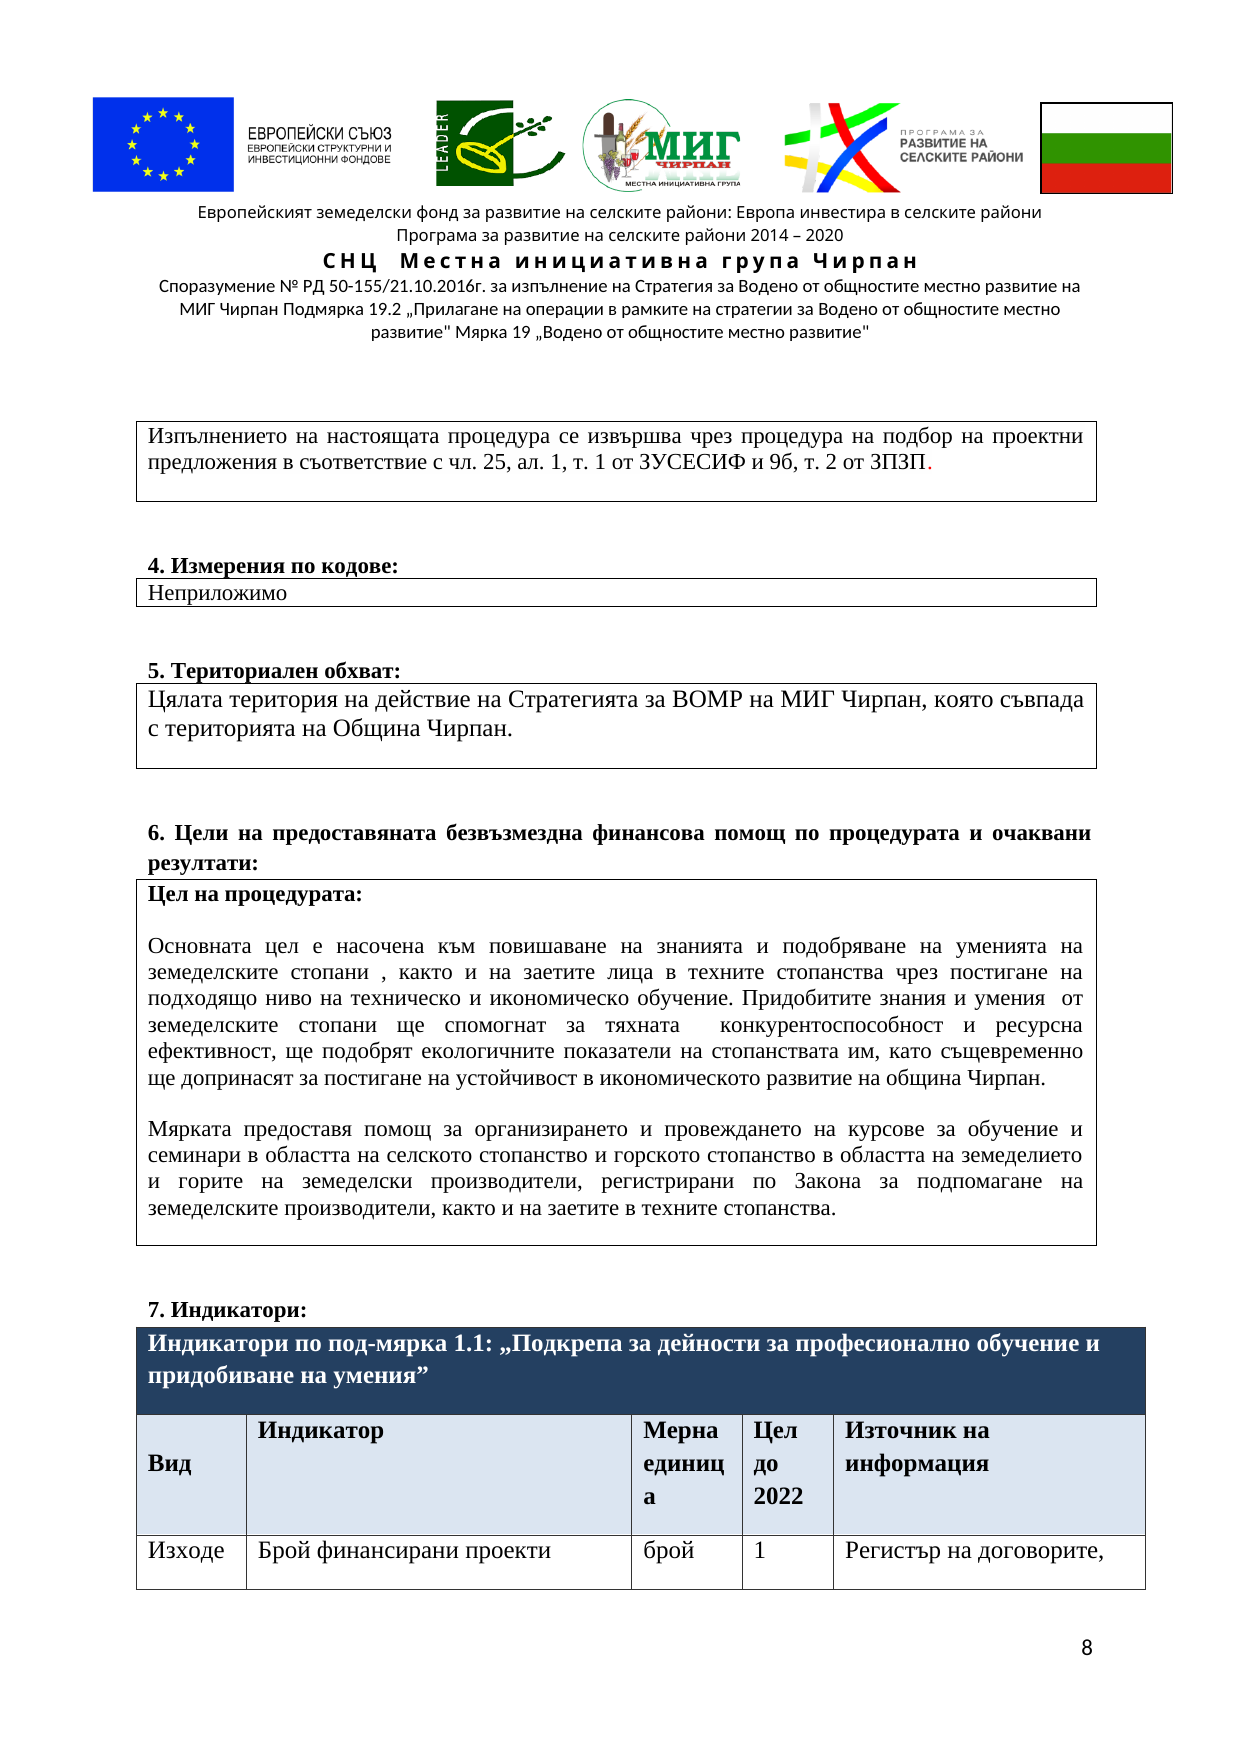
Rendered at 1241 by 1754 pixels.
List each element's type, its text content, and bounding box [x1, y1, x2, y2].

table_cell Регистър на договорите, база данни МИГ [834, 1536, 1145, 1589]
table_cell Изходен [137, 1536, 246, 1589]
subtitle 7. Индикатори: [148, 1296, 1093, 1323]
table_cell Вид [137, 1415, 246, 1534]
table_header Цел на процедурата: Основната цел е насочена към повишаване на знанията и подобряване на уменията на земеделските стопани , както и на заетите лица в техните стопанства чрез постигане на подходящо ниво на техническо и икономическо обучение. Придобитите знания и умения от земеделските стопани ще спомогнат за тяхната конкурентоспособност и ресурсна ефективност, ще подобрят екологичните показатели на стопанствата им, като същевременно ще допринасят за постигане на устойчивост в икономическото развитие на община Чирпан. Мярката предоставя помощ за организирането и провеждането на курсове за обучение и семинари в областта на селското стопанство и горското стопанство в областта на земеделието и горите на земеделски производители, регистрирани по Закона за подпомагане на земеделските производители, както и на заетите в техните стопанства. [137, 880, 1096, 1245]
subtitle 6. Цели на предоставяната безвъзмездна финансова помощ по процедурата и очаквани резултати: [148, 819, 1093, 876]
table_header Неприложимо [137, 579, 1096, 606]
picture [770, 95, 1033, 199]
subtitle 4. Измерения по кодове: [148, 552, 1093, 578]
table_header Индикатори по под-мярка 1.1: „Подкрепа за дейности за професионално обучение и придобиване на умения” [137, 1328, 1145, 1414]
picture [79, 82, 425, 202]
table_cell Брой финансирани проекти [247, 1536, 631, 1589]
table_cell брой [632, 1536, 742, 1589]
subtitle 5. Териториален обхват: [148, 657, 1093, 683]
table_header Цялата територия на действие на Стратегията за ВОМР на МИГ Чирпан, която съвпада с територията на Община Чирпан. [137, 684, 1096, 768]
picture [436, 100, 569, 186]
table_cell Мерна единица [632, 1415, 742, 1534]
picture [582, 99, 741, 192]
table_cell Индикатор [247, 1415, 631, 1534]
table_cell 1 [743, 1536, 833, 1589]
table_cell Цел до 2022 [743, 1415, 833, 1534]
table_cell Източник на информация [834, 1415, 1145, 1534]
